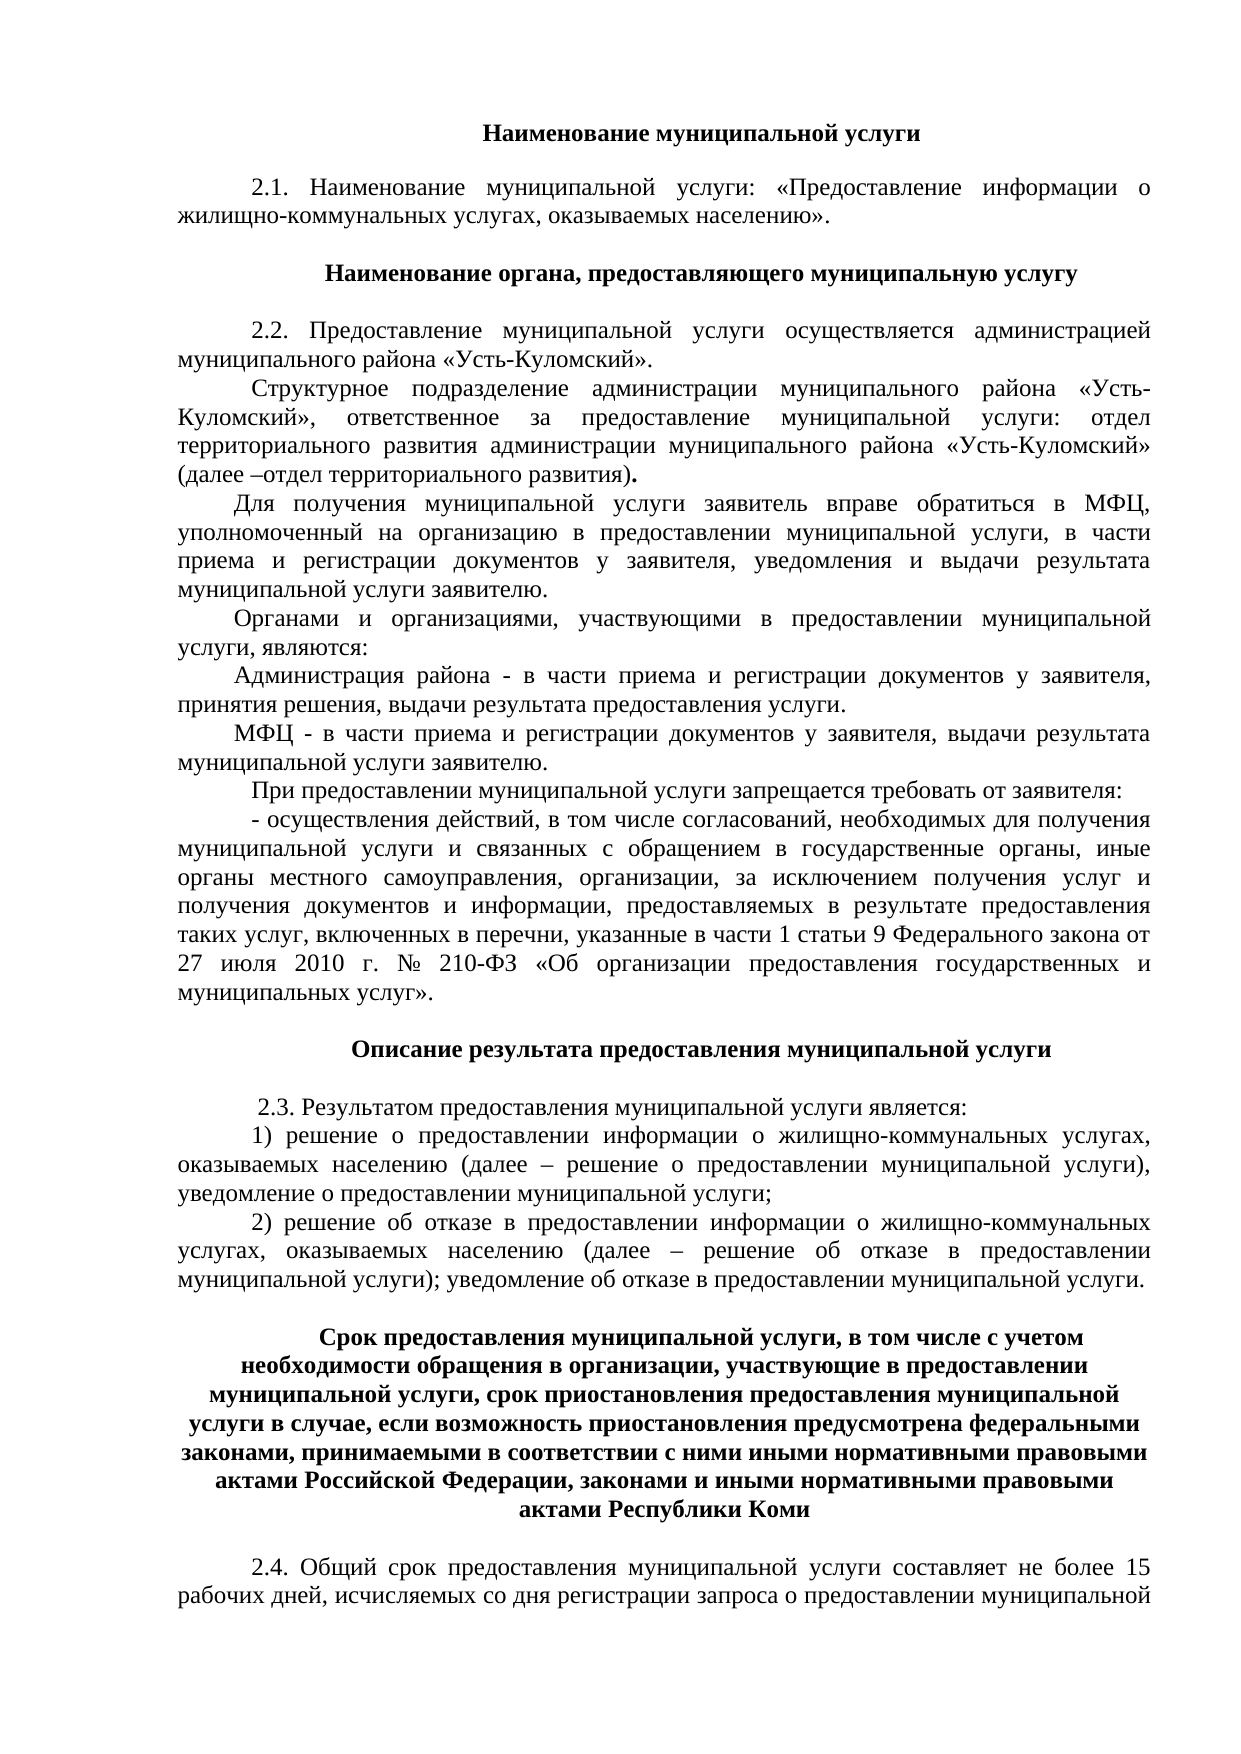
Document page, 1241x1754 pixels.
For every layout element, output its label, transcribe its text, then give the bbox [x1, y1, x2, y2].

text 2.1. Наименование муниципальной услуги: «Предоставление информации о жилищно-коммунальных услугах, оказываемых населению». [177, 172, 1152, 229]
text 1) решение о предоставлении информации о жилищно-коммунальных услугах, оказываемых населению (далее – решение о предоставлении муниципальной услуги), уведомление о предоставлении муниципальной услуги; [177, 1121, 1152, 1207]
text 2.2. Предоставление муниципальной услуги осуществляется администрацией муниципального района «Усть-Куломский». [177, 316, 1152, 373]
text При предоставлении муниципальной услуги запрещается требовать от заявителя: [177, 776, 1152, 804]
text 2.3. Результатом предоставления муниципальной услуги является: [177, 1092, 1152, 1121]
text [177, 1552, 1152, 1609]
text Срок предоставления муниципальной услуги, в том числе с учетом необходимости обращения в организации, участвующие в предоставлении муниципальной услуги, срок приостановления предоставления муниципальной услуги в случае, если возможность приостановления предусмотрена федеральными законами, принимаемыми в соответствии с ними иными нормативными правовыми актами Российской Федерации, законами и иными нормативными правовыми актами Республики Коми [177, 1322, 1152, 1523]
text Описание результата предоставления муниципальной услуги [177, 1034, 1152, 1063]
text Наименование органа, предоставляющего муниципальную услугу [177, 258, 1152, 287]
text Для получения муниципальной услуги заявитель вправе обратиться в МФЦ, уполномоченный на организацию в предоставлении муниципальной услуги, в части приема и регистрации документов у заявителя, уведомления и выдачи результата муниципальной услуги заявителю. [177, 488, 1152, 603]
text 2) решение об отказе в предоставлении информации о жилищно-коммунальных услугах, оказываемых населению (далее – решение об отказе в предоставлении муниципальной услуги); уведомление об отказе в предоставлении муниципальной услуги. [177, 1207, 1152, 1293]
text Администрация района - в части приема и регистрации документов у заявителя, принятия решения, выдачи результата предоставления услуги. [177, 661, 1152, 718]
text МФЦ - в части приема и регистрации документов у заявителя, выдачи результата муниципальной услуги заявителю. [177, 718, 1152, 776]
text Структурное подразделение администрации муниципального района «Усть-Куломский», ответственное за предоставление муниципальной услуги: отдел территориального развития администрации муниципального района «Усть-Куломский» (далее –отдел территориального развития). [177, 373, 1152, 488]
text Наименование муниципальной услуги [177, 118, 1152, 147]
text Органами и организациями, участвующими в предоставлении муниципальной услуги, являются: [177, 603, 1152, 661]
text - осуществления действий, в том числе согласований, необходимых для получения муниципальной услуги и связанных с обращением в государственные органы, иные органы местного самоуправления, организации, за исключением получения услуг и получения документов и информации, предоставляемых в результате предоставления таких услуг, включенных в перечни, указанные в части 1 статьи 9 Федерального закона от 27 июля 2010 г. № 210-ФЗ «Об организации предоставления государственных и муниципальных услуг». [177, 804, 1152, 1006]
